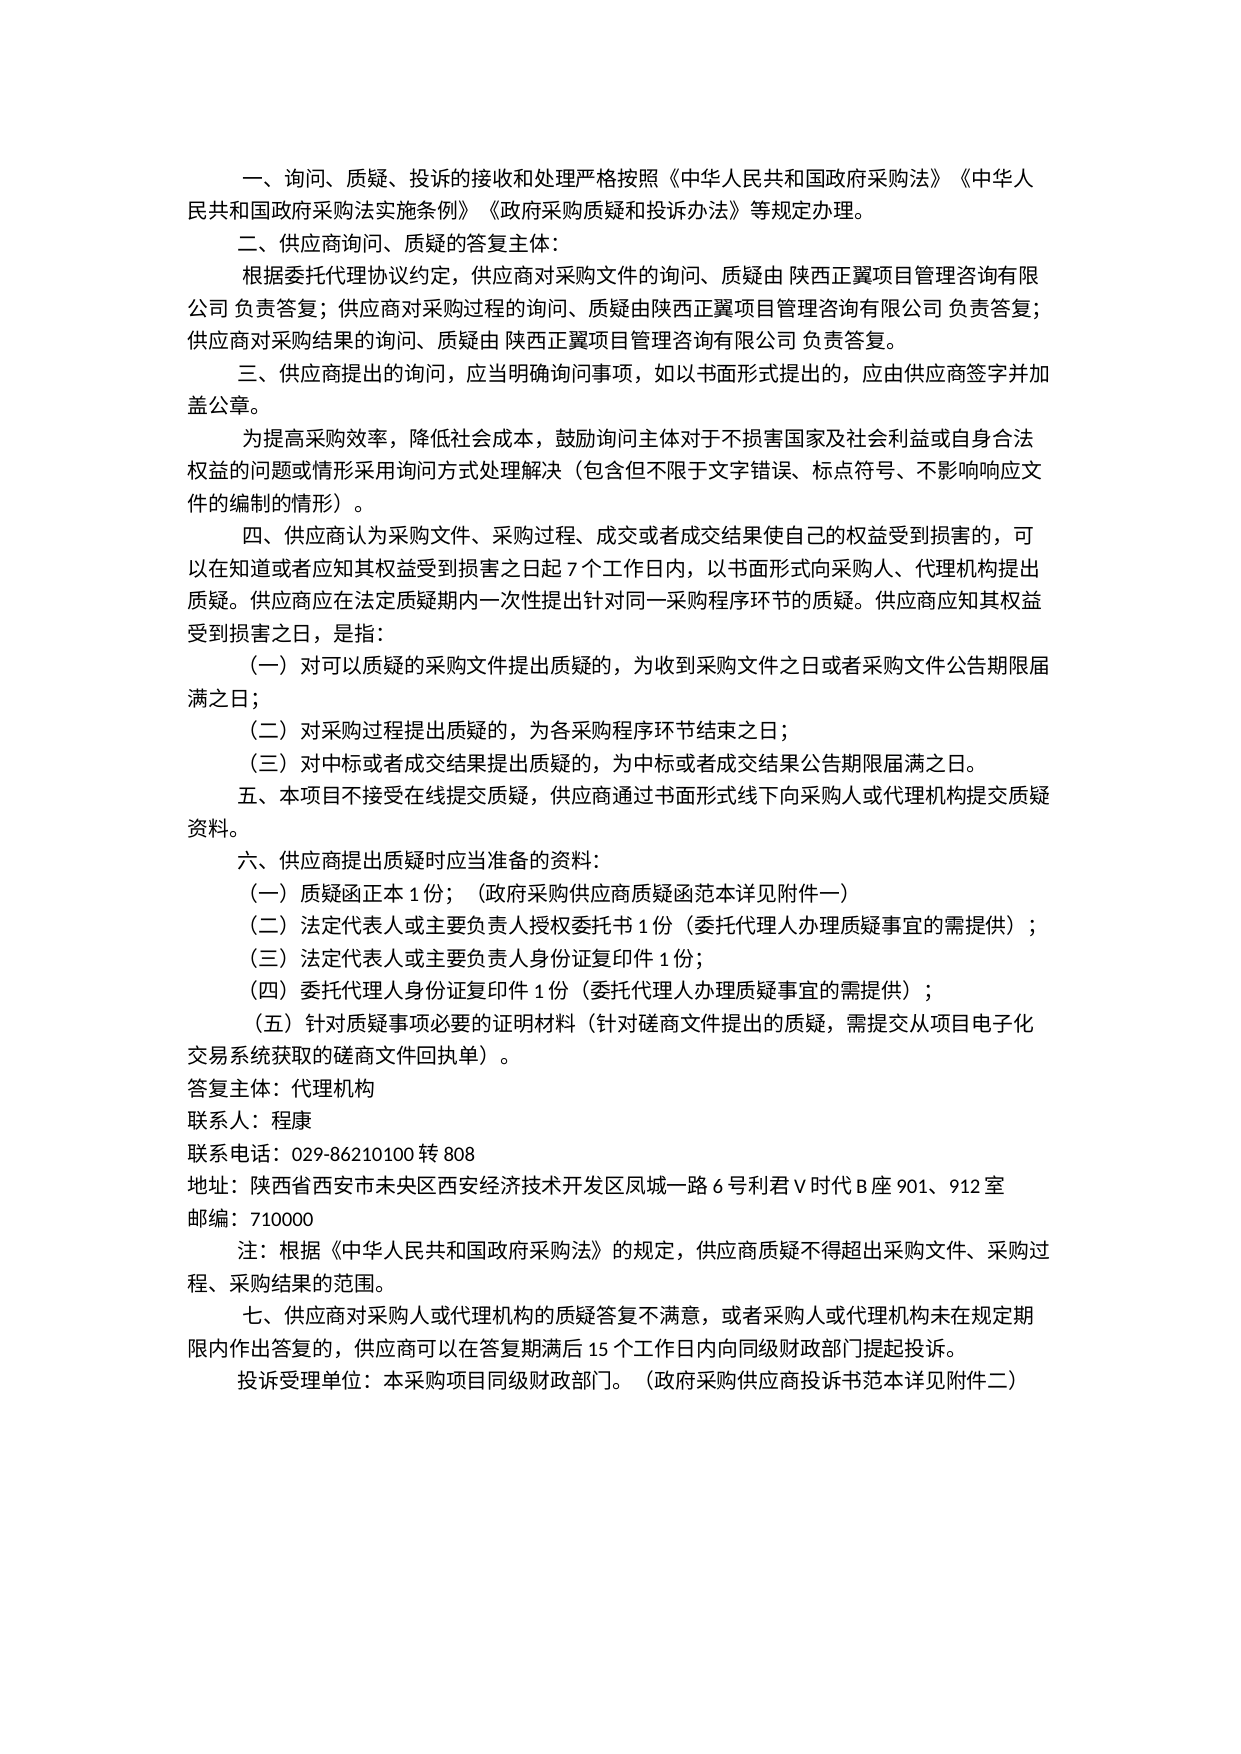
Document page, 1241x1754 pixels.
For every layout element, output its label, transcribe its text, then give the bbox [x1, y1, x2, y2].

text （五）针对质疑事项必要的证明材料（针对磋商文件提出的质疑，需提交从项目电子化交易系统获取的磋商文件回执单）。 [187, 1007, 1053, 1072]
text 注：根据《中华人民共和国政府采购法》的规定，供应商质疑不得超出采购文件、采购过程、采购结果的范围。 [187, 1234, 1053, 1299]
text 四、供应商认为采购文件、采购过程、成交或者成交结果使自己的权益受到损害的，可以在知道或者应知其权益受到损害之日起7个工作日内，以书面形式向采购人、代理机构提出质疑。供应商应在法定质疑期内一次性提出针对同一采购程序环节的质疑。供应商应知其权益受到损害之日，是指： [187, 519, 1053, 649]
text （二）法定代表人或主要负责人授权委托书1份（委托代理人办理质疑事宜的需提供）； [187, 909, 1053, 942]
text 联系电话：029-86210100转808 [187, 1137, 1053, 1169]
text 一、询问、质疑、投诉的接收和处理严格按照《中华人民共和国政府采购法》《中华人民共和国政府采购法实施条例》《政府采购质疑和投诉办法》等规定办理。 [187, 162, 1053, 227]
text 答复主体：代理机构 [187, 1072, 1053, 1104]
text 投诉受理单位：本采购项目同级财政部门。（政府采购供应商投诉书范本详见附件二） [187, 1364, 1053, 1397]
text 联系人：程康 [187, 1104, 1053, 1137]
text （一）对可以质疑的采购文件提出质疑的，为收到采购文件之日或者采购文件公告期限届满之日； [187, 649, 1053, 714]
text 五、本项目不接受在线提交质疑，供应商通过书面形式线下向采购人或代理机构提交质疑资料。 [187, 779, 1053, 844]
text 三、供应商提出的询问，应当明确询问事项，如以书面形式提出的，应由供应商签字并加盖公章。 [187, 357, 1053, 422]
text （三）法定代表人或主要负责人身份证复印件1份； [187, 942, 1053, 974]
text 邮编：710000 [187, 1202, 1053, 1234]
text 二、供应商询问、质疑的答复主体： [187, 227, 1053, 259]
text 六、供应商提出质疑时应当准备的资料： [187, 844, 1053, 877]
text （四）委托代理人身份证复印件1份（委托代理人办理质疑事宜的需提供）； [187, 974, 1053, 1007]
text 七、供应商对采购人或代理机构的质疑答复不满意，或者采购人或代理机构未在规定期限内作出答复的，供应商可以在答复期满后15个工作日内向同级财政部门提起投诉。 [187, 1299, 1053, 1364]
text （一）质疑函正本1份；（政府采购供应商质疑函范本详见附件一） [187, 877, 1053, 909]
text 为提高采购效率，降低社会成本，鼓励询问主体对于不损害国家及社会利益或自身合法权益的问题或情形采用询问方式处理解决（包含但不限于文字错误、标点符号、不影响响应文件的编制的情形）。 [187, 422, 1053, 519]
text （三）对中标或者成交结果提出质疑的，为中标或者成交结果公告期限届满之日。 [187, 747, 1053, 779]
text （二）对采购过程提出质疑的，为各采购程序环节结束之日； [187, 714, 1053, 747]
text 根据委托代理协议约定，供应商对采购文件的询问、质疑由 陕西正翼项目管理咨询有限公司 负责答复；供应商对采购过程的询问、质疑由陕西正翼项目管理咨询有限公司 负责答复；供应商对采购结果的询问、质疑由 陕西正翼项目管理咨询有限公司 负责答复。 [187, 259, 1053, 357]
text 地址：陕西省西安市未央区西安经济技术开发区凤城一路6号利君V时代B座901、912室 [187, 1169, 1053, 1202]
